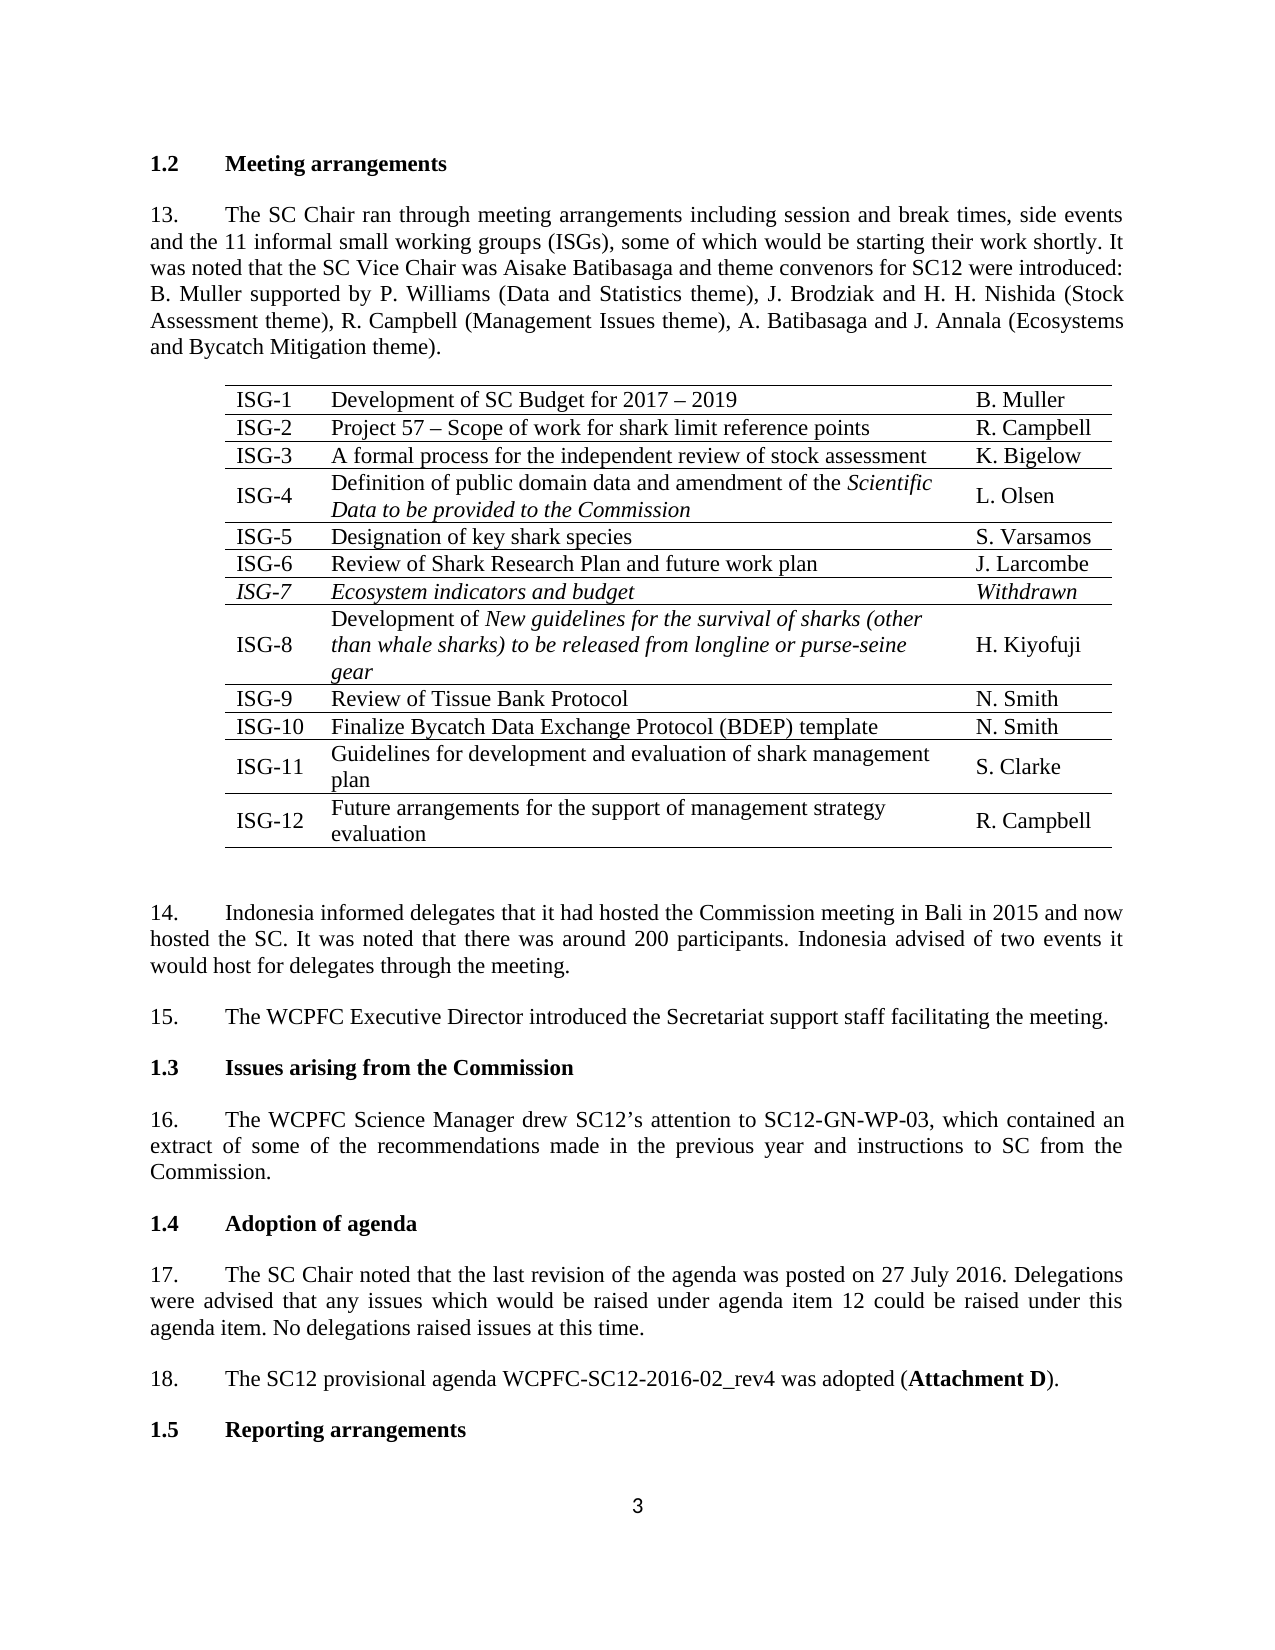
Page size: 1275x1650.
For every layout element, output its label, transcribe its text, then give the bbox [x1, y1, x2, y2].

subtitle 1.2 Meeting arrangements [150, 150, 1125, 176]
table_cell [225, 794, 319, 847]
text The WCPFC Science Manager drew SC12’s attention to SC12-GN-WP-03, which contained an extract of some of the recommendations made in the previous year and instructions to SC from the Commission. [150, 1106, 1125, 1185]
subtitle 1.3 Issues arising from the Commission [150, 1054, 1125, 1081]
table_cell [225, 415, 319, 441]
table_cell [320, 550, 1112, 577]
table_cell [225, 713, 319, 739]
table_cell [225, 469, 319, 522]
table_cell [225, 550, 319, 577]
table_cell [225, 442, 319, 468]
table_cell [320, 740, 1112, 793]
text Indonesia informed delegates that it had hosted the Commission meeting in Bali in 2015 and now hosted the SC. It was noted that there was around 200 participants. Indonesia advised of two events it would host for delegates through the meeting. [150, 899, 1125, 978]
text The SC Chair noted that the last revision of the agenda was posted on 27 July 2016. Delegations were advised that any issues which would be raised under agenda item 12 could be raised under this agenda item. No delegations raised issues at this time. [150, 1261, 1125, 1340]
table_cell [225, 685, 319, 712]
text The WCPFC Executive Director introduced the Secretariat support staff facilitating the meeting. [150, 1003, 1125, 1029]
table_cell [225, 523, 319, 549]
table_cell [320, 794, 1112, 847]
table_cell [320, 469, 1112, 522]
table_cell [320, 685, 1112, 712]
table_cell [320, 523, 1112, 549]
subtitle 1.5 Reporting arrangements [150, 1417, 1125, 1443]
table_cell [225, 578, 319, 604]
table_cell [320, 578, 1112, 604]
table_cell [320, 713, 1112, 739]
text The SC Chair ran through meeting arrangements including session and break times, side events and the 11 informal small working groups (ISGs), some of which would be starting their work shortly. It was noted that the SC Vice Chair was Aisake Batibasaga and theme convenors for SC12 were introduced: B. Muller supported by P. Williams (Data and Statistics theme), J. Brodziak and H. H. Nishida (Stock Assessment theme), R. Campbell (Management Issues theme), A. Batibasaga and J. Annala (Ecosystems and Bycatch Mitigation theme). [150, 201, 1125, 359]
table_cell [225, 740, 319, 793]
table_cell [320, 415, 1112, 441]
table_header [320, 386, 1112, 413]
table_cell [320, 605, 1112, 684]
text The SC12 provisional agenda WCPFC-SC12-2016-02_rev4 was adopted (Attachment D). [150, 1365, 1125, 1392]
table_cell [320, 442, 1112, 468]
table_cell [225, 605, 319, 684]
subtitle 1.4 Adoption of agenda [150, 1210, 1125, 1236]
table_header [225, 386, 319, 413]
